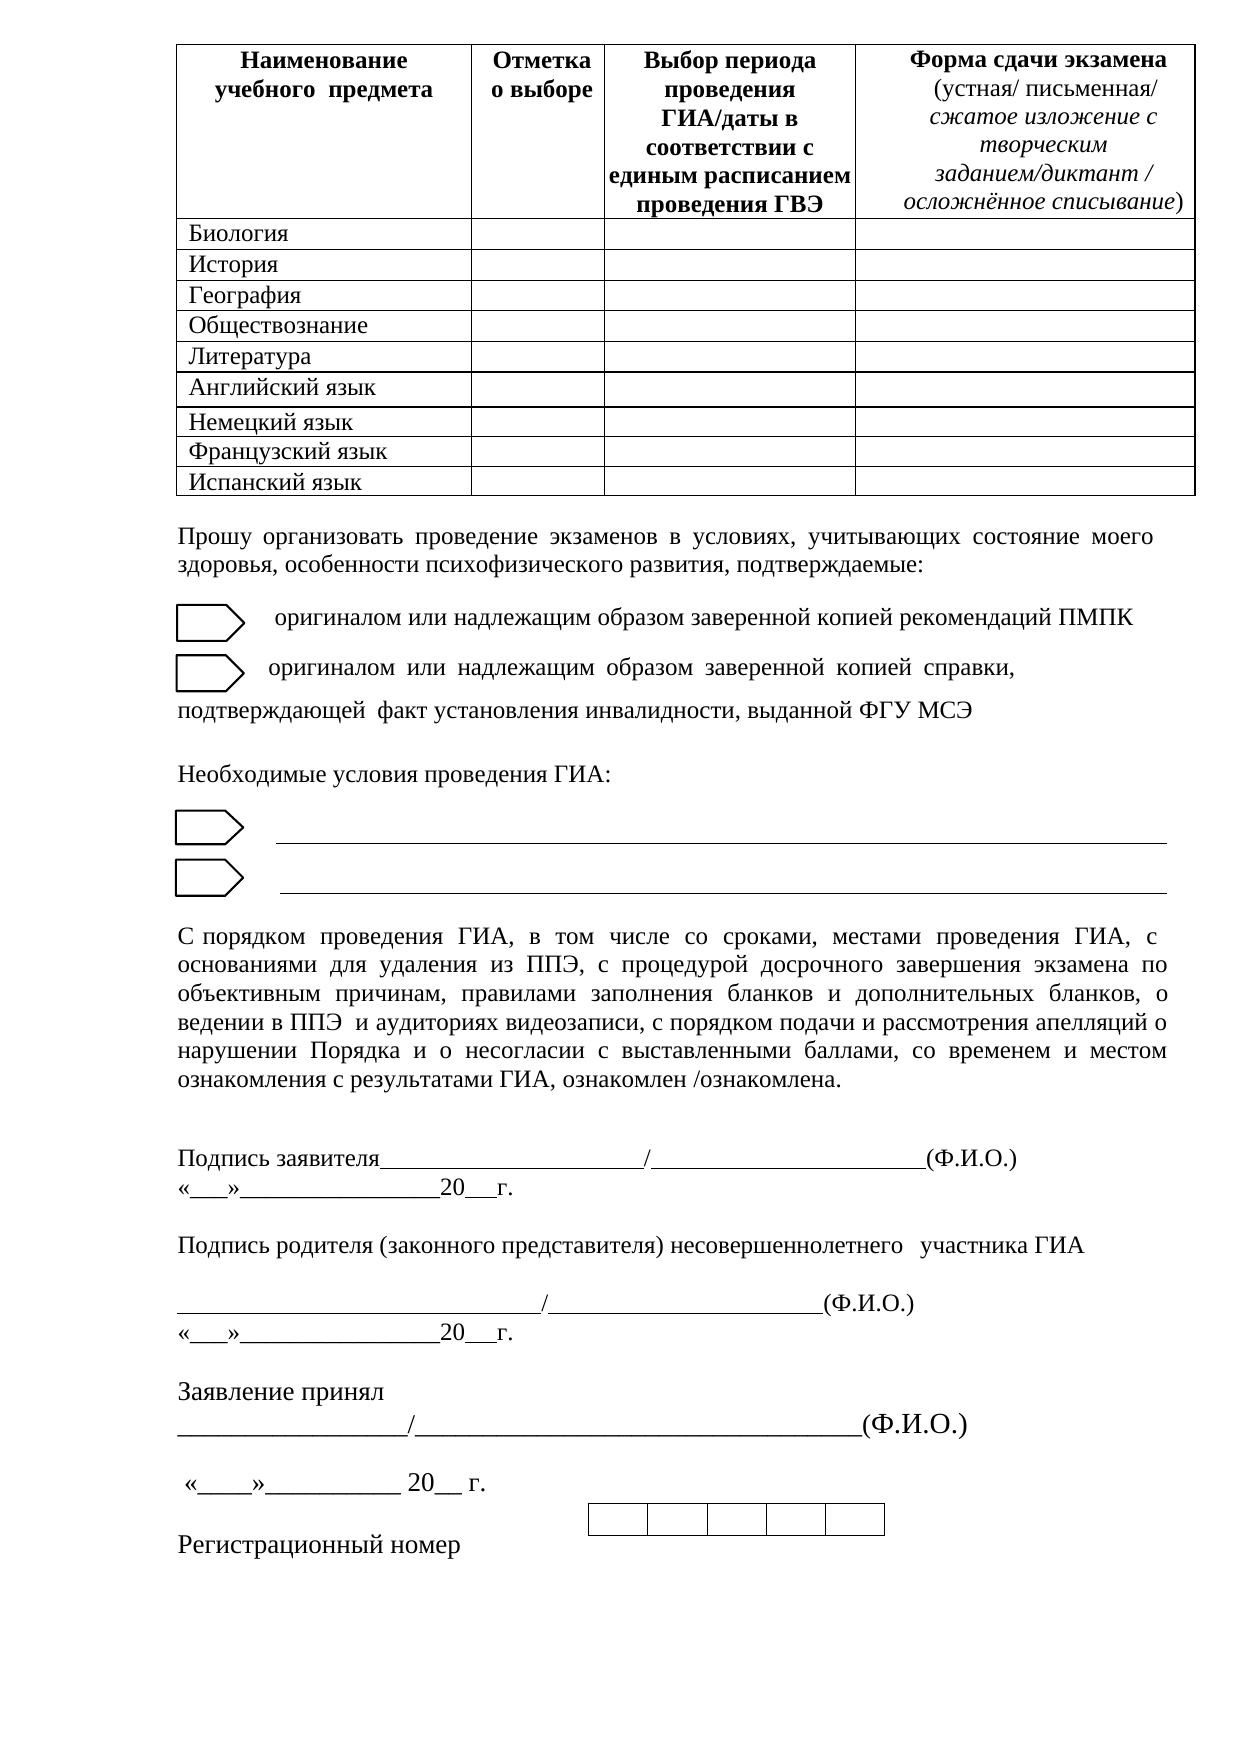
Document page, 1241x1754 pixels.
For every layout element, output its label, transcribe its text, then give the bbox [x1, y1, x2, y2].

table_cell [472, 342, 604, 371]
table_cell [472, 219, 604, 248]
text Регистрационный номер [177, 1528, 1181, 1559]
text Прошу организовать проведение экзаменов в условиях, учитывающих состояние моего здоровья, особенности психофизического развития, подтверждаемые: [177, 521, 1181, 578]
table_cell Обществознание [177, 311, 471, 341]
table_cell [605, 408, 855, 436]
table_cell История [177, 250, 471, 279]
table_cell [856, 342, 1194, 371]
table_cell [472, 250, 604, 279]
table_cell [605, 250, 855, 279]
table_cell [605, 467, 855, 495]
table_cell Форма сдачи экзамена (устная/ письменная/ сжатое изложение с творческим заданием/диктант / осложнённое списывание) [856, 45, 1194, 218]
text Подпись заявителя / (Ф.И.О.) [177, 1143, 1181, 1171]
table_header [767, 1504, 825, 1534]
text «___»________________20 г. [177, 1172, 1181, 1201]
table_header [826, 1504, 884, 1534]
table_cell [605, 311, 855, 341]
text «___»________________20 г. [177, 1317, 1181, 1346]
table_cell [605, 281, 855, 310]
text Подпись родителя (законного представителя) несовершеннолетнего участника ГИА [177, 1230, 1137, 1259]
table_cell [856, 311, 1194, 341]
table_cell [856, 437, 1194, 466]
table_cell [856, 373, 1194, 406]
table_cell География [177, 281, 471, 310]
text / (Ф.И.О.) [177, 1288, 1137, 1316]
text оригиналом или надлежащим образом заверенной копией рекомендаций ПМПК [274, 602, 1181, 631]
table_cell [856, 281, 1194, 310]
table_cell Французский язык [177, 437, 471, 466]
text Заявление принял _________________/_________________________________(Ф.И.О.) [177, 1375, 1181, 1440]
table_cell [856, 408, 1194, 436]
table_header [708, 1504, 766, 1534]
table_cell [605, 373, 855, 406]
table_cell [472, 408, 604, 436]
table_cell [856, 467, 1194, 495]
table_cell [605, 342, 855, 371]
table_cell [472, 467, 604, 495]
table_cell [856, 219, 1194, 248]
table_cell [472, 281, 604, 310]
table_cell [472, 373, 604, 406]
table_cell Английский язык [177, 373, 471, 406]
table_cell Немецкий язык [177, 408, 471, 436]
table_cell Отметка о выборе [472, 45, 604, 218]
text Необходимые условия проведения ГИА: [177, 759, 1181, 788]
table_cell [605, 437, 855, 466]
table_cell Биология [177, 219, 471, 248]
table_header [648, 1504, 707, 1534]
table_cell Наименование учебного предмета [177, 45, 471, 218]
text оригиналом или надлежащим образом заверенной копией справки, подтверждающей факт установления инвалидности, выданной ФГУ МСЭ [177, 652, 1181, 724]
table_cell Испанский язык [177, 467, 471, 495]
table_cell [605, 219, 855, 248]
table_cell Выбор периода проведения ГИА/даты в соответствии с единым расписанием проведения ГВЭ [605, 45, 855, 218]
table_header [589, 1504, 647, 1534]
text «____»__________ 20__ г. [177, 1466, 1181, 1497]
table_cell Литература [177, 342, 471, 371]
text С порядком проведения ГИА, в том числе со сроками, местами проведения ГИА, с [177, 924, 1181, 949]
table_cell [856, 250, 1194, 279]
table_cell [472, 437, 604, 466]
table_cell [472, 311, 604, 341]
text основаниями для удаления из ППЭ, с процедурой досрочного завершения экзамена по объективным причинам, правилами заполнения бланков и дополнительных бланков, о ведении в ППЭ и аудиториях видеозаписи, с порядком подачи и рассмотрения апелляций о нарушении Порядка и о несогласии с выставленными баллами, со временем и местом ознакомления с результатами ГИА, ознакомлен /ознакомлена. [177, 949, 1168, 1093]
